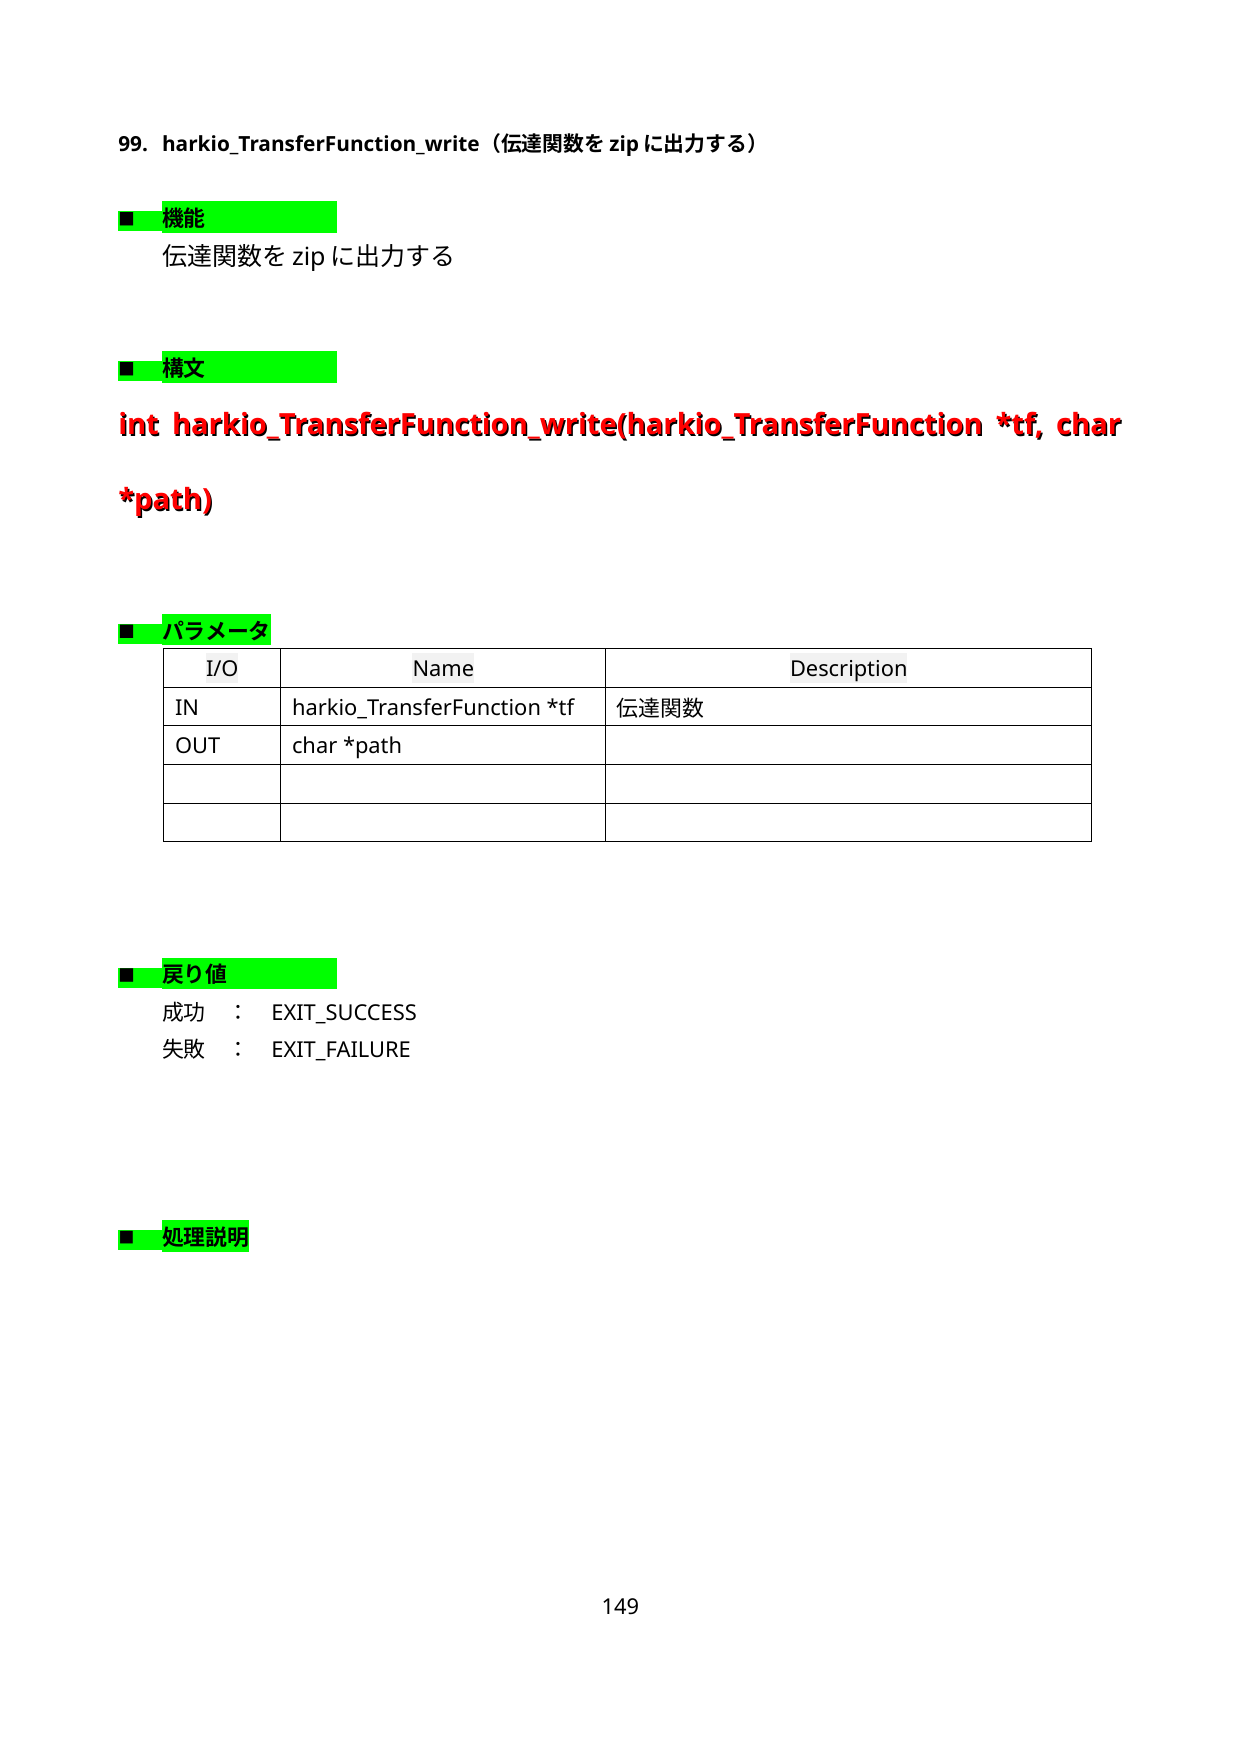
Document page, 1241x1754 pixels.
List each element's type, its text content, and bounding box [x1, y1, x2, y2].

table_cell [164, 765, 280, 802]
list 構文 [118, 348, 1122, 386]
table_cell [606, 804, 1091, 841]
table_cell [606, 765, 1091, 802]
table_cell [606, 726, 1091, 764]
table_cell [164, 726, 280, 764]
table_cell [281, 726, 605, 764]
text int harkio_TransferFunction_write(harkio_TransferFunction *tf, char *path) [118, 386, 1122, 536]
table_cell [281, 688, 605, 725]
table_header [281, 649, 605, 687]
text 伝達関数をzipに出力する [162, 236, 1122, 273]
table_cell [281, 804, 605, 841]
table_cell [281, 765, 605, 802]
text 成功 ： EXIT_SUCCESS [162, 992, 1122, 1029]
list 処理説明 [118, 1217, 1122, 1254]
list 戻り値 [118, 954, 1122, 992]
list パラメータ [118, 611, 1122, 648]
text 失敗 ： EXIT_FAILURE [162, 1029, 1122, 1067]
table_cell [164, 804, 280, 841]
list 機能 [118, 198, 1122, 236]
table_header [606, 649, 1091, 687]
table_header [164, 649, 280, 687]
subtitle harkio_TransferFunction_write（伝達関数をzipに出力する） [118, 123, 1122, 161]
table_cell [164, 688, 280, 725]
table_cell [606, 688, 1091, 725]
